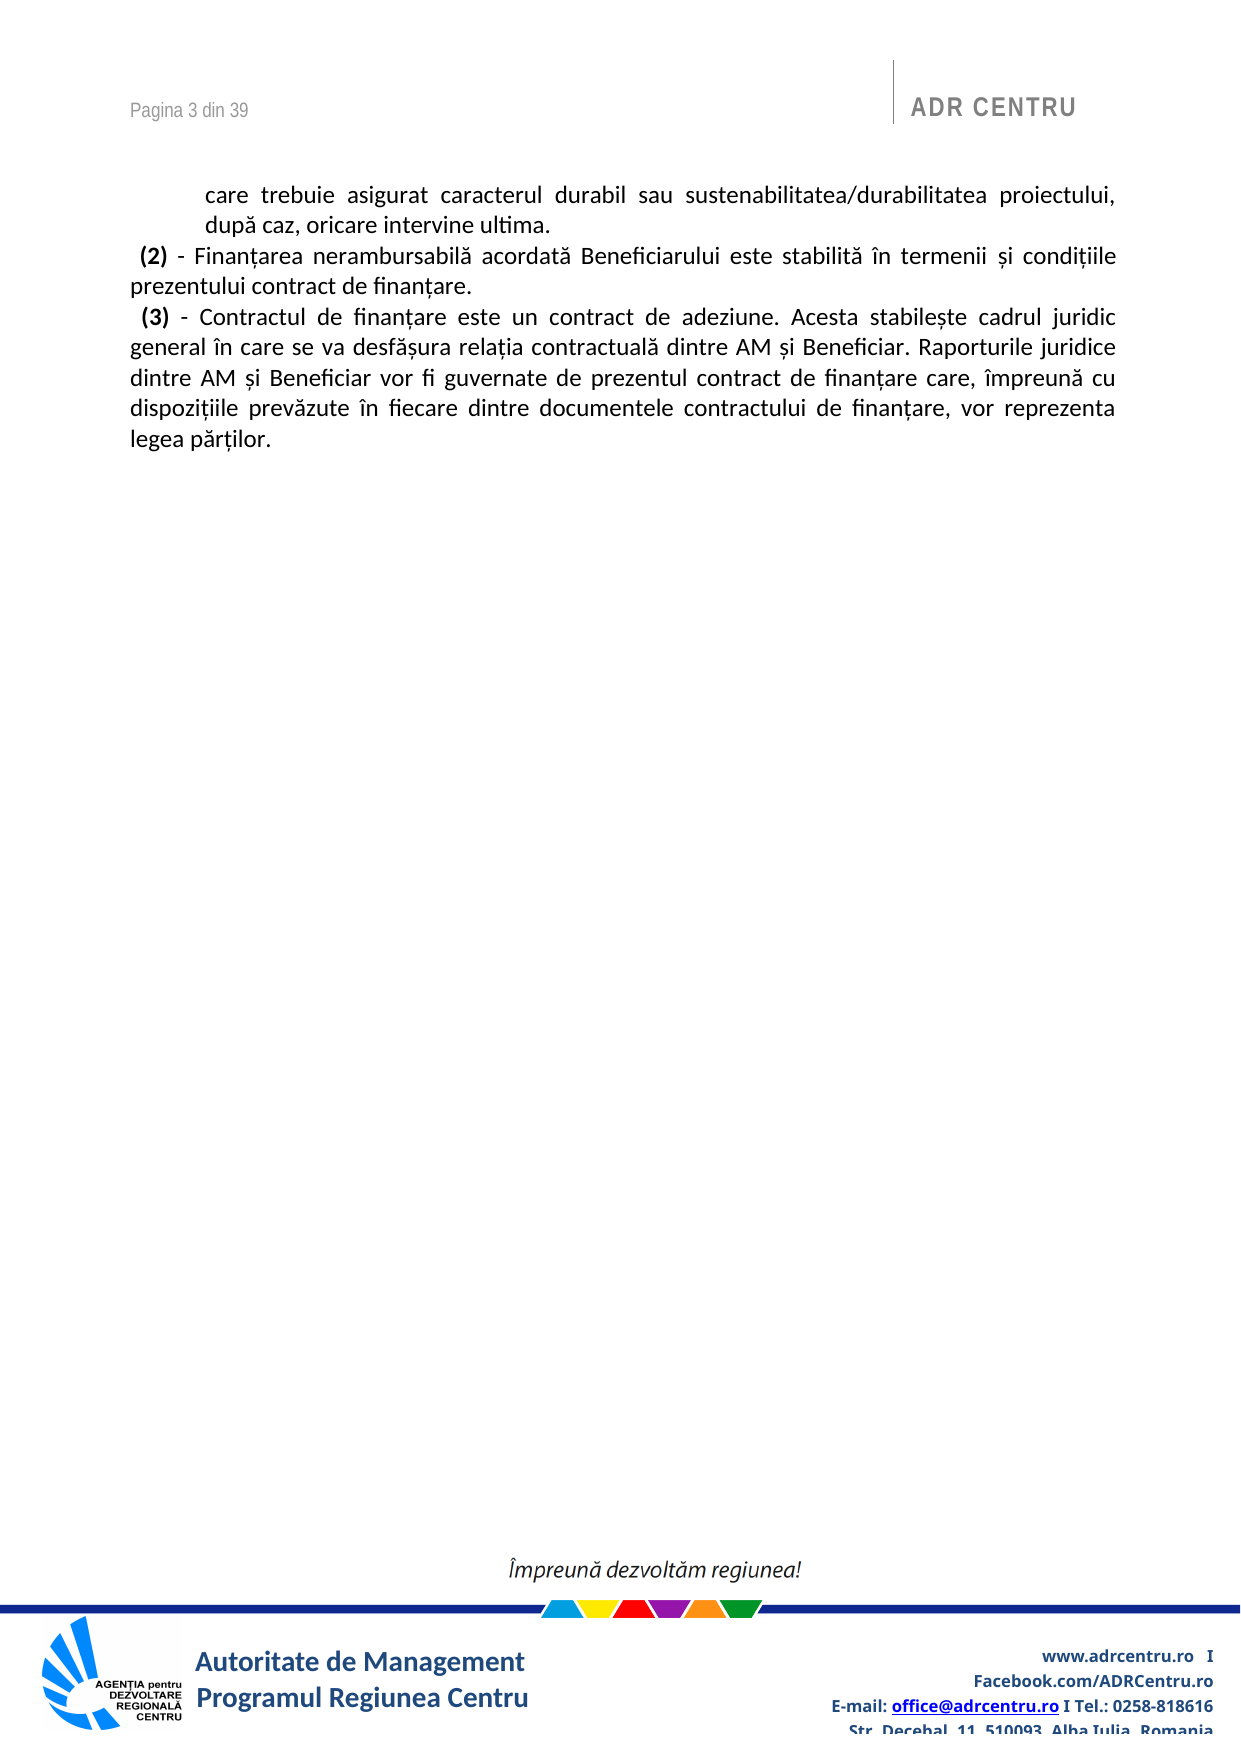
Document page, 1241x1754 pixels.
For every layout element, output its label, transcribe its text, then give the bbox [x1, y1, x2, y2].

text (3) - Contractul de finanțare este un contract de adeziune. Acesta stabilește cadrul juridic general în care se va desfășura relația contractuală dintre AM și Beneficiar. Raporturile juridice dintre AM și Beneficiar vor fi guvernate de prezentul contract de finanțare care, împreună cu dispozițiile prevăzute în fiecare dintre documentele contractului de finanțare, vor reprezenta legea părților. [130, 301, 1117, 453]
picture [0, 1600, 550, 1730]
picture [495, 1556, 814, 1583]
text (2) - Finanțarea nerambursabilă acordată Beneficiarului este stabilită în termenii şi condițiile prezentului contract de finanțare. [130, 240, 1117, 301]
picture [574, 1600, 1241, 1618]
